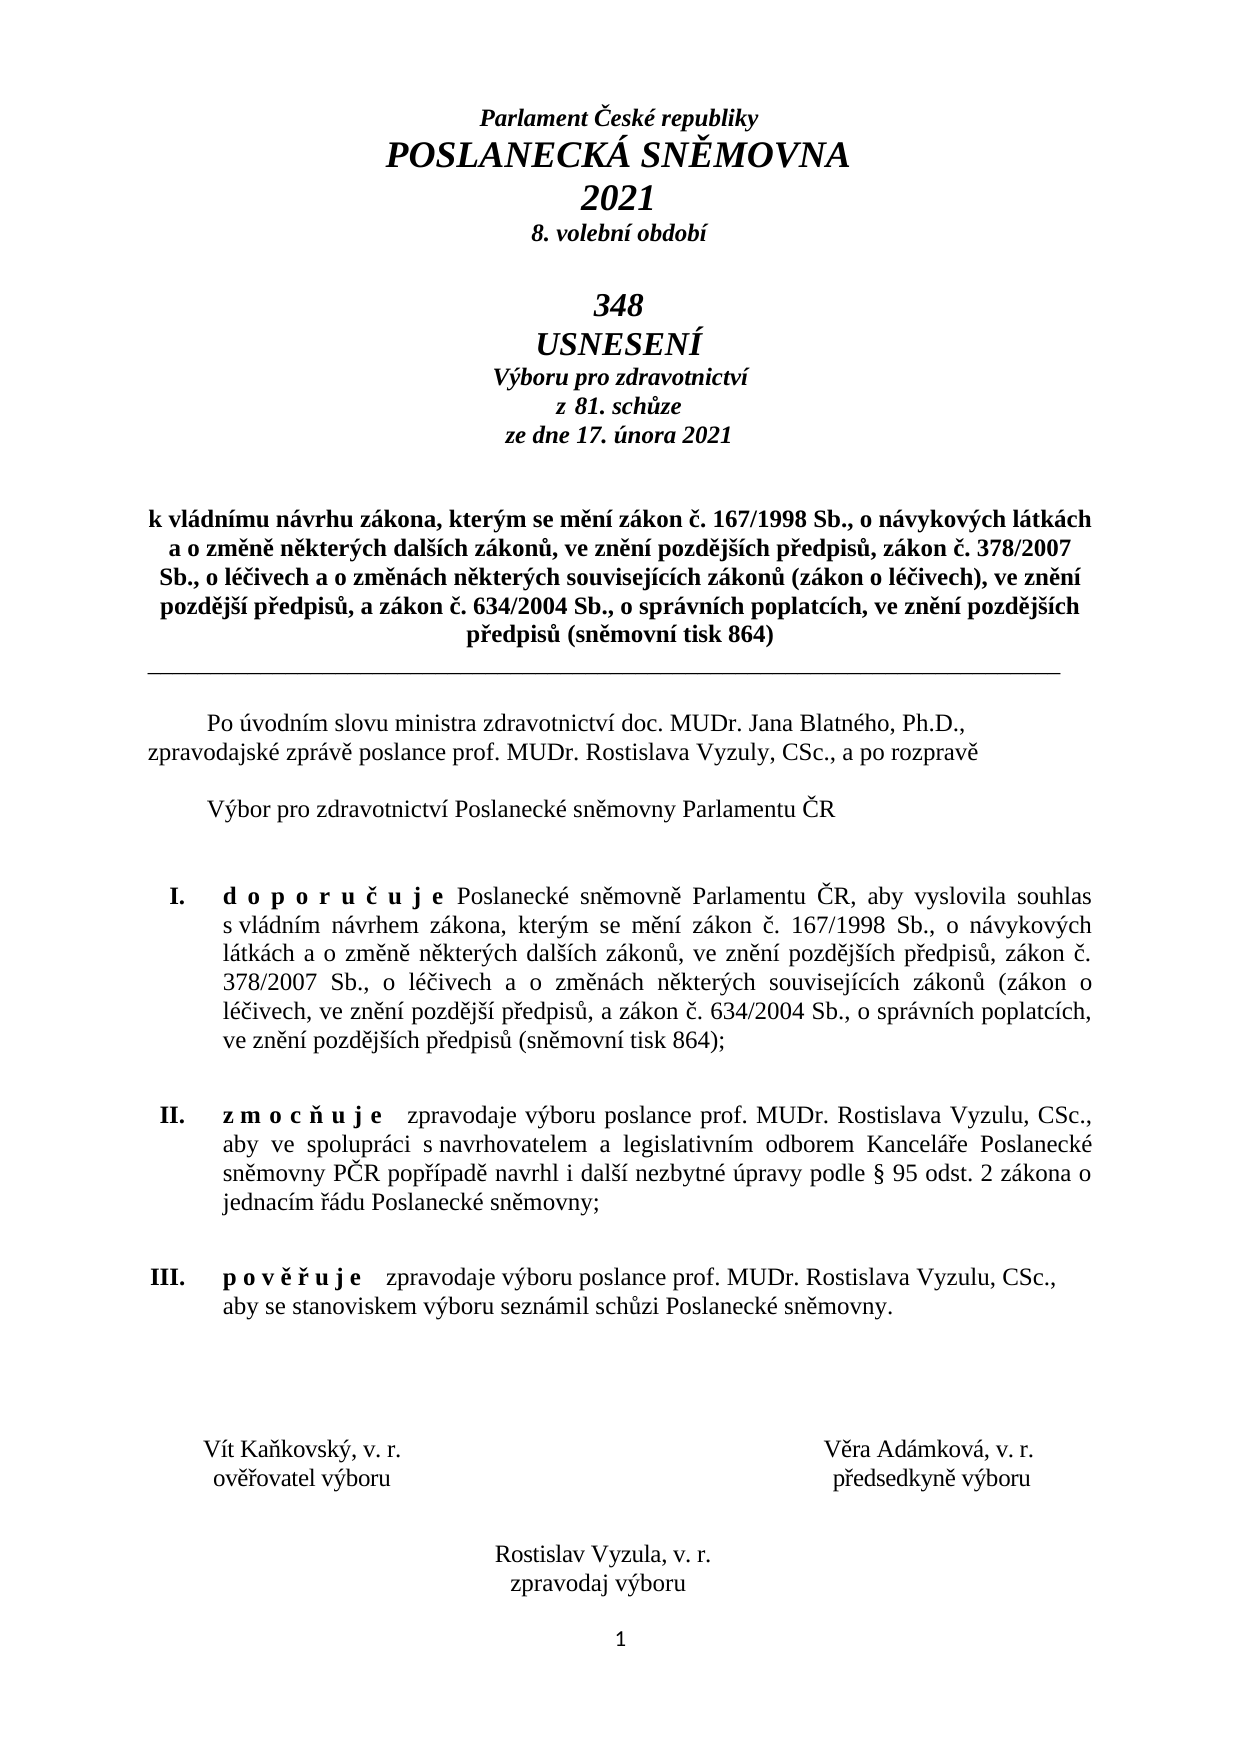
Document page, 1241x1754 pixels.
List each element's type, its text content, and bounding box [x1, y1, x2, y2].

text 2021 [148, 175, 1093, 218]
text k vládnímu návrhu zákona, kterým se mění zákon č. 167/1998 Sb., o návykových látkách a o změně některých dalších zákonů, ve znění pozdějších předpisů, zákon č. 378/2007 Sb., o léčivech a o změnách některých souvisejících zákonů (zákon o léčivech), ve znění pozdější předpisů, a zákon č. 634/2004 Sb., o správních poplatcích, ve znění pozdějších předpisů (sněmovní tisk 864) [148, 504, 1093, 648]
text USNESENÍ [148, 324, 1093, 362]
text 348 [148, 286, 1093, 324]
text Parlament České republiky [148, 103, 1093, 132]
text 8. volební období [148, 218, 1093, 247]
text Rostislav Vyzula, v. r. [148, 1539, 1093, 1568]
text Vít Kaňkovský, v. r. Věra Adámková, v. r. [148, 1434, 1093, 1463]
text POSLANECKÁ SNĚMOVNA [148, 132, 1093, 175]
text ze dne 17. února 2021 [148, 420, 1093, 448]
text Výboru pro zdravotnictví [148, 362, 1093, 391]
list d o p o r u č u j e Poslanecké sněmovně Parlamentu ČR, aby vyslovila souhlas s vládním návrhem zákona, kterým se mění zákon č. 167/1998 Sb., o návykových látkách a o změně některých dalších zákonů, ve znění pozdějších předpisů, zákon č. 378/2007 Sb., o léčivech a o změnách některých souvisejících zákonů (zákon o léčivech, ve znění pozdější předpisů, a zákon č. 634/2004 Sb., o správních poplatcích, ve znění pozdějších předpisů (sněmovní tisk 864); [185, 881, 1093, 1053]
list p o v ě ř u j e zpravodaje výboru poslance prof. MUDr. Rostislava Vyzulu, CSc., aby se stanoviskem výboru seznámil schůzi Poslanecké sněmovny. [185, 1262, 1093, 1320]
text z 81. schůze [148, 391, 1093, 420]
text Po úvodním slovu ministra zdravotnictví doc. MUDr. Jana Blatného, Ph.D., zpravodajské zprávě poslance prof. MUDr. Rostislava Vyzuly, CSc., a po rozpravě [148, 708, 1093, 766]
list z m o c ň u j e zpravodaje výboru poslance prof. MUDr. Rostislava Vyzulu, CSc., aby ve spolupráci s navrhovatelem a legislativním odborem Kanceláře Poslanecké sněmovny PČR popřípadě navrhl i další nezbytné úpravy podle § 95 odst. 2 zákona o jednacím řádu Poslanecké sněmovny; [185, 1100, 1093, 1215]
text ověřovatel výboru předsedkyně výboru [148, 1463, 1093, 1492]
list _________________________________________________________________________ [148, 648, 1093, 677]
text Výbor pro zdravotnictví Poslanecké sněmovny Parlamentu ČR [148, 794, 1093, 823]
text zpravodaj výboru [148, 1568, 1093, 1597]
